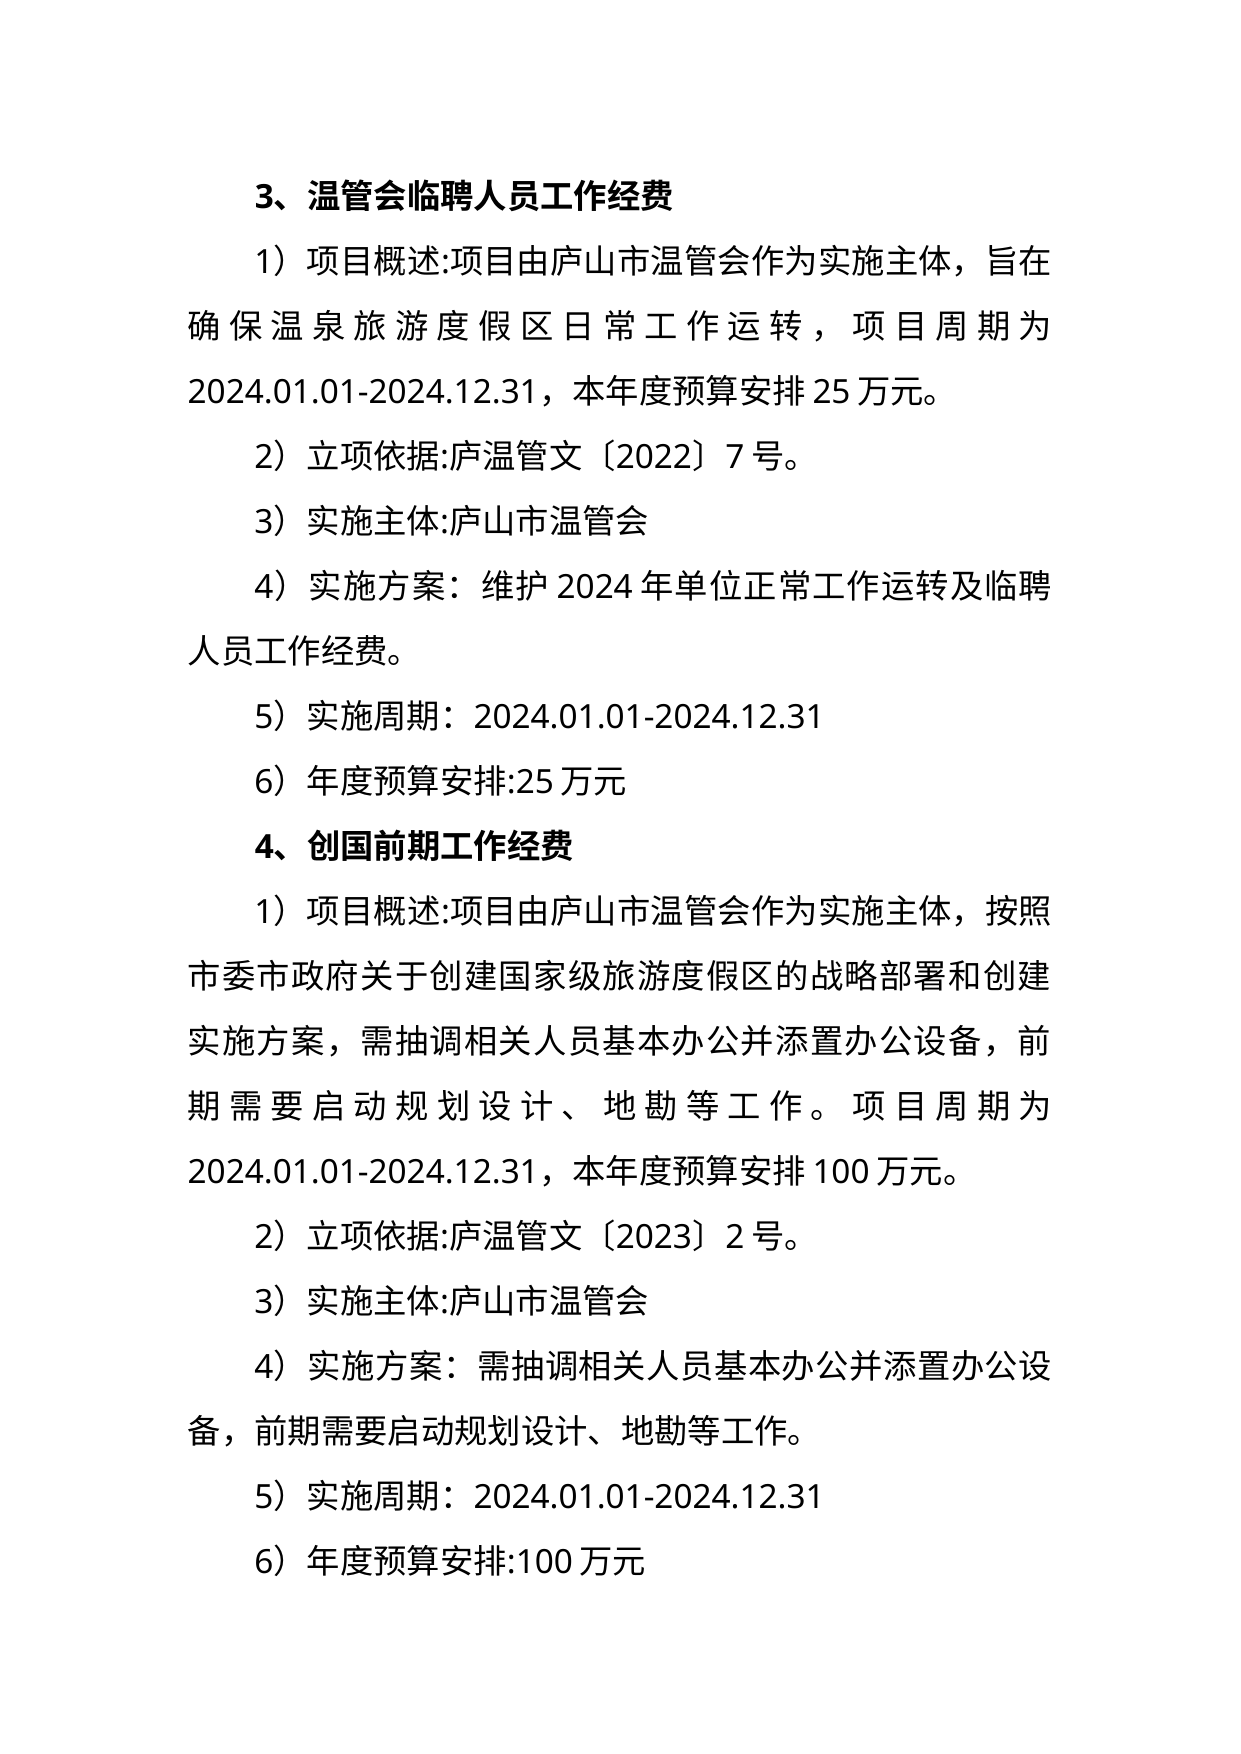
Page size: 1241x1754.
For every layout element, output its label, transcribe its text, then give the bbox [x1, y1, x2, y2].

text 3、温管会临聘人员工作经费 [187, 162, 1053, 227]
text 2）立项依据:庐温管文〔2022〕7号。 [187, 422, 1053, 487]
text 6）年度预算安排:100万元 [187, 1527, 1053, 1592]
text 1）项目概述:项目由庐山市温管会作为实施主体，按照市委市政府关于创建国家级旅游度假区的战略部署和创建实施方案，需抽调相关人员基本办公并添置办公设备，前期需要启动规划设计、地勘等工作。项目周期为2024.01.01-2024.12.31，本年度预算安排100万元。 [187, 877, 1053, 1202]
text 4、创国前期工作经费 [187, 812, 1053, 877]
text 4）实施方案：维护2024年单位正常工作运转及临聘人员工作经费。 [187, 552, 1053, 682]
text 4）实施方案：需抽调相关人员基本办公并添置办公设备，前期需要启动规划设计、地勘等工作。 [187, 1332, 1053, 1462]
text 3）实施主体:庐山市温管会 [187, 487, 1053, 552]
text 1）项目概述:项目由庐山市温管会作为实施主体，旨在确保温泉旅游度假区日常工作运转，项目周期为2024.01.01-2024.12.31，本年度预算安排25万元。 [187, 227, 1053, 422]
text 6）年度预算安排:25万元 [187, 747, 1053, 812]
text 3）实施主体:庐山市温管会 [187, 1267, 1053, 1332]
text 5）实施周期：2024.01.01-2024.12.31 [187, 1462, 1053, 1527]
text 5）实施周期：2024.01.01-2024.12.31 [187, 682, 1053, 747]
text 2）立项依据:庐温管文〔2023〕2号。 [187, 1202, 1053, 1267]
